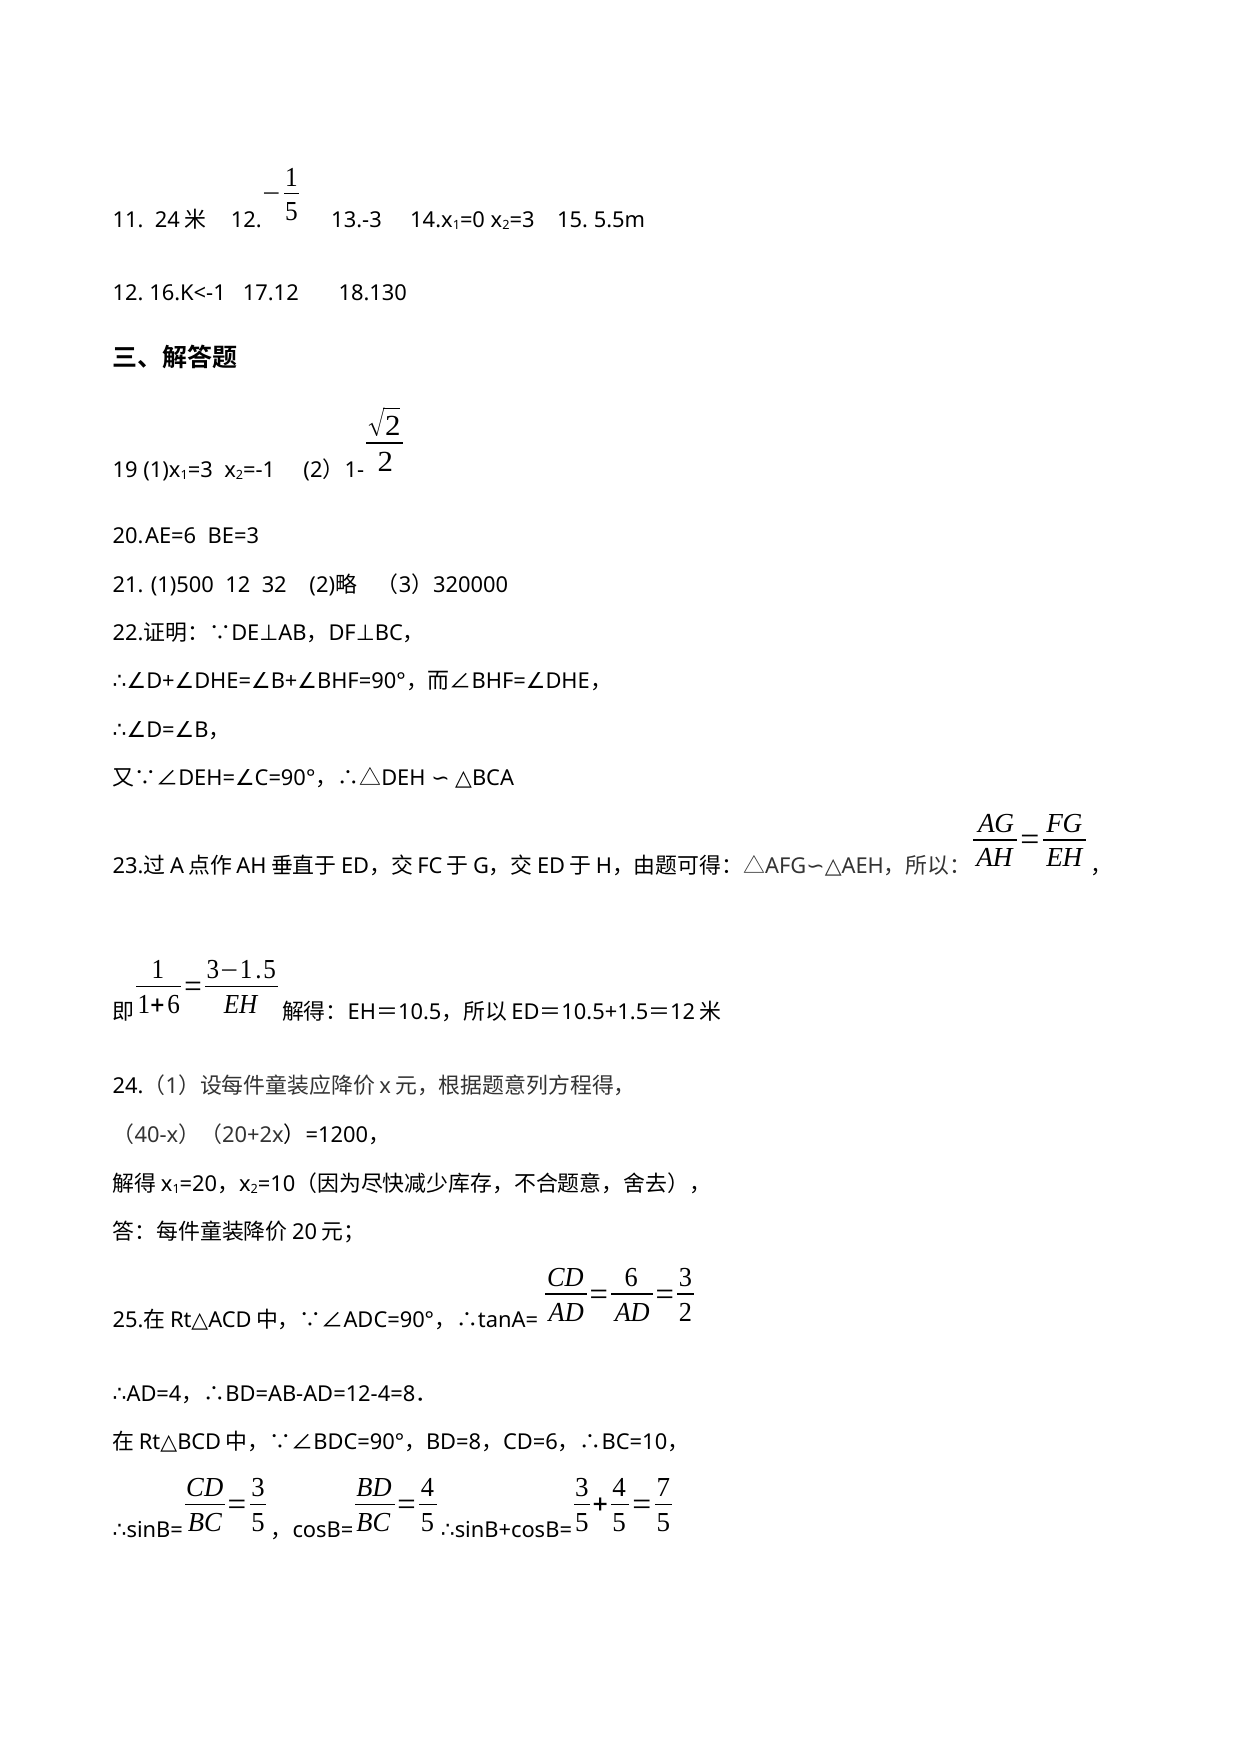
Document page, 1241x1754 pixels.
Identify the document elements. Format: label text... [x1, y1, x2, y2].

text 又∵∠DEH=∠C=90°，∴△DEH ∽ △BCA [112, 760, 1128, 792]
text ∴AD=4，∴BD=AB-AD=12-4=8． [112, 1376, 1128, 1408]
text ∴∠D=∠B， [112, 712, 1128, 744]
text 24.（1）设每件童装应降价x元，根据题意列方程得， （40-x）（20+2x）=1200， 解得x1=20，x2=10（因为尽快减少库存，不合题意，舍去）， 答：每件童装降价20元； [112, 1068, 1128, 1247]
text 22.证明：∵DE⊥AB，DF⊥BC， [112, 615, 1128, 647]
text 在Rt△BCD中，∵∠BDC=90°，BD=8，CD=6，∴BC=10， [112, 1424, 1128, 1457]
list (1)500 12 32 (2)略 （3）320000 [112, 567, 1128, 599]
list 24米 12. 13.-3 14.x1=0 x2=3 15. 5.5m [112, 162, 1128, 259]
text 三、解答题 [112, 323, 1128, 388]
text 19 (1)x1=3 x2=-1 (2）1- [112, 406, 1128, 503]
text 25.在Rt△ACD中，∵∠ADC=90°，∴tanA= [112, 1262, 1128, 1360]
text 23.过A点作AH垂直于ED，交FC于G，交ED于H，由题可得：△AFG∽△AEH，所以：，即解得：EH＝10.5，所以ED＝10.5+1.5＝12米 [112, 808, 1128, 1052]
list AE=6 BE=3 [112, 519, 1128, 552]
list 16.K<-1 17.12 18.130 [112, 275, 1128, 308]
text ∴∠D+∠DHE=∠B+∠BHF=90°，而∠BHF=∠DHE， [112, 663, 1128, 696]
text ∴sinB=，cosB=∴sinB+cosB= [112, 1472, 1128, 1570]
